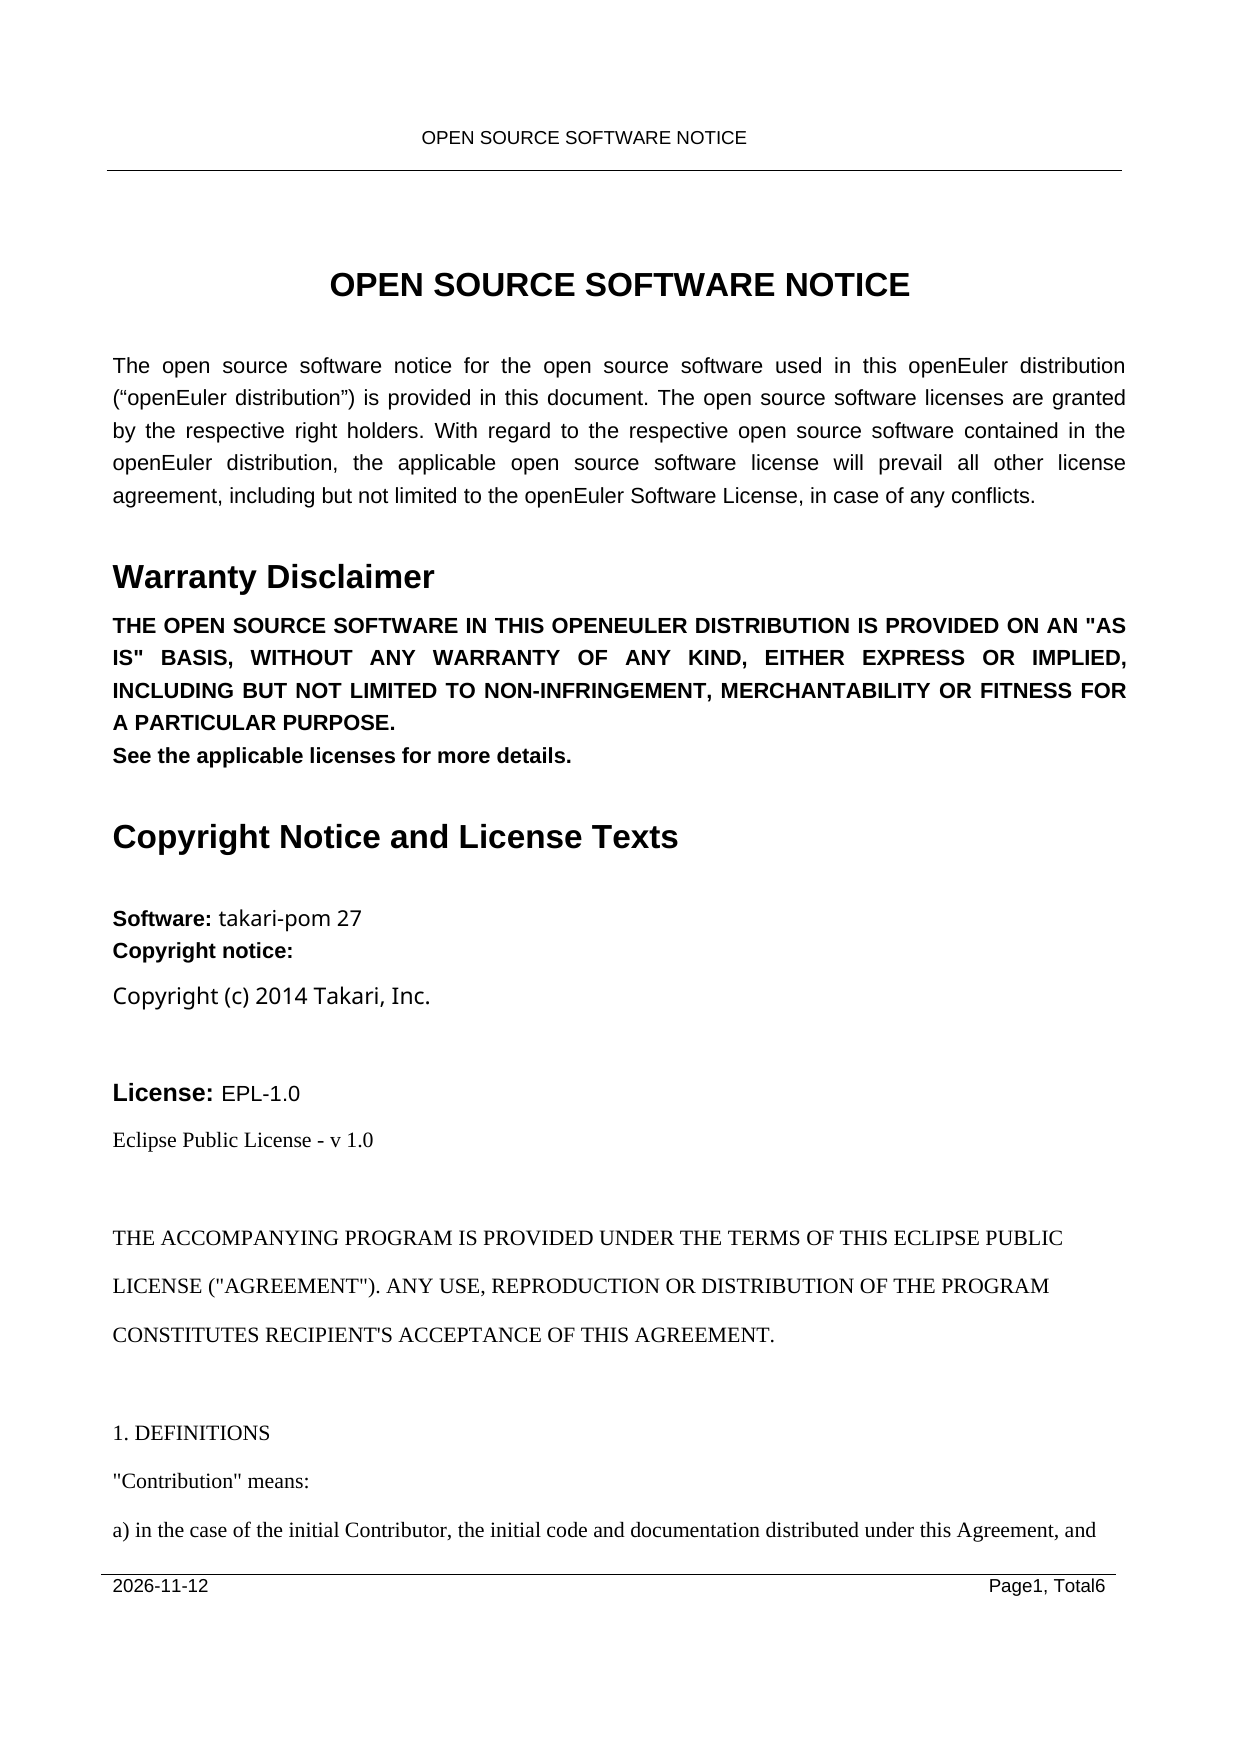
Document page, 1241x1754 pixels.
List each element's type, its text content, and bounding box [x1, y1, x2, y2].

text Copyright (c) 2014 Takari, Inc. [112, 979, 1128, 1060]
text Copyright Notice and License Texts [112, 804, 1128, 869]
text THE OPEN SOURCE SOFTWARE IN THIS OPENEULER DISTRIBUTION IS PROVIDED ON AN "AS IS" BASIS, WITHOUT ANY WARRANTY OF ANY KIND, EITHER EXPRESS OR IMPLIED, INCLUDING BUT NOT LIMITED TO NON-INFRINGEMENT, MERCHANTABILITY OR FITNESS FOR A PARTICULAR PURPOSE. See the applicable licenses for more details. [112, 609, 1128, 771]
text OPEN SOURCE SOFTWARE NOTICE [112, 251, 1128, 316]
text The open source software notice for the open source software used in this openEuler distribution (“openEuler distribution”) is provided in this document. The open source software licenses are granted by the respective right holders. With regard to the respective open source software contained in the openEuler distribution, the applicable open source software license will prevail all other license agreement, including but not limited to the openEuler Software License, in case of any conflicts. [112, 349, 1128, 511]
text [112, 1123, 1128, 1546]
text Warranty Disclaimer [112, 544, 1128, 609]
text Copyright notice: [112, 934, 1128, 966]
text Software: takari-pom 27 [112, 901, 1128, 934]
text License: EPL-1.0 [112, 1077, 1128, 1109]
